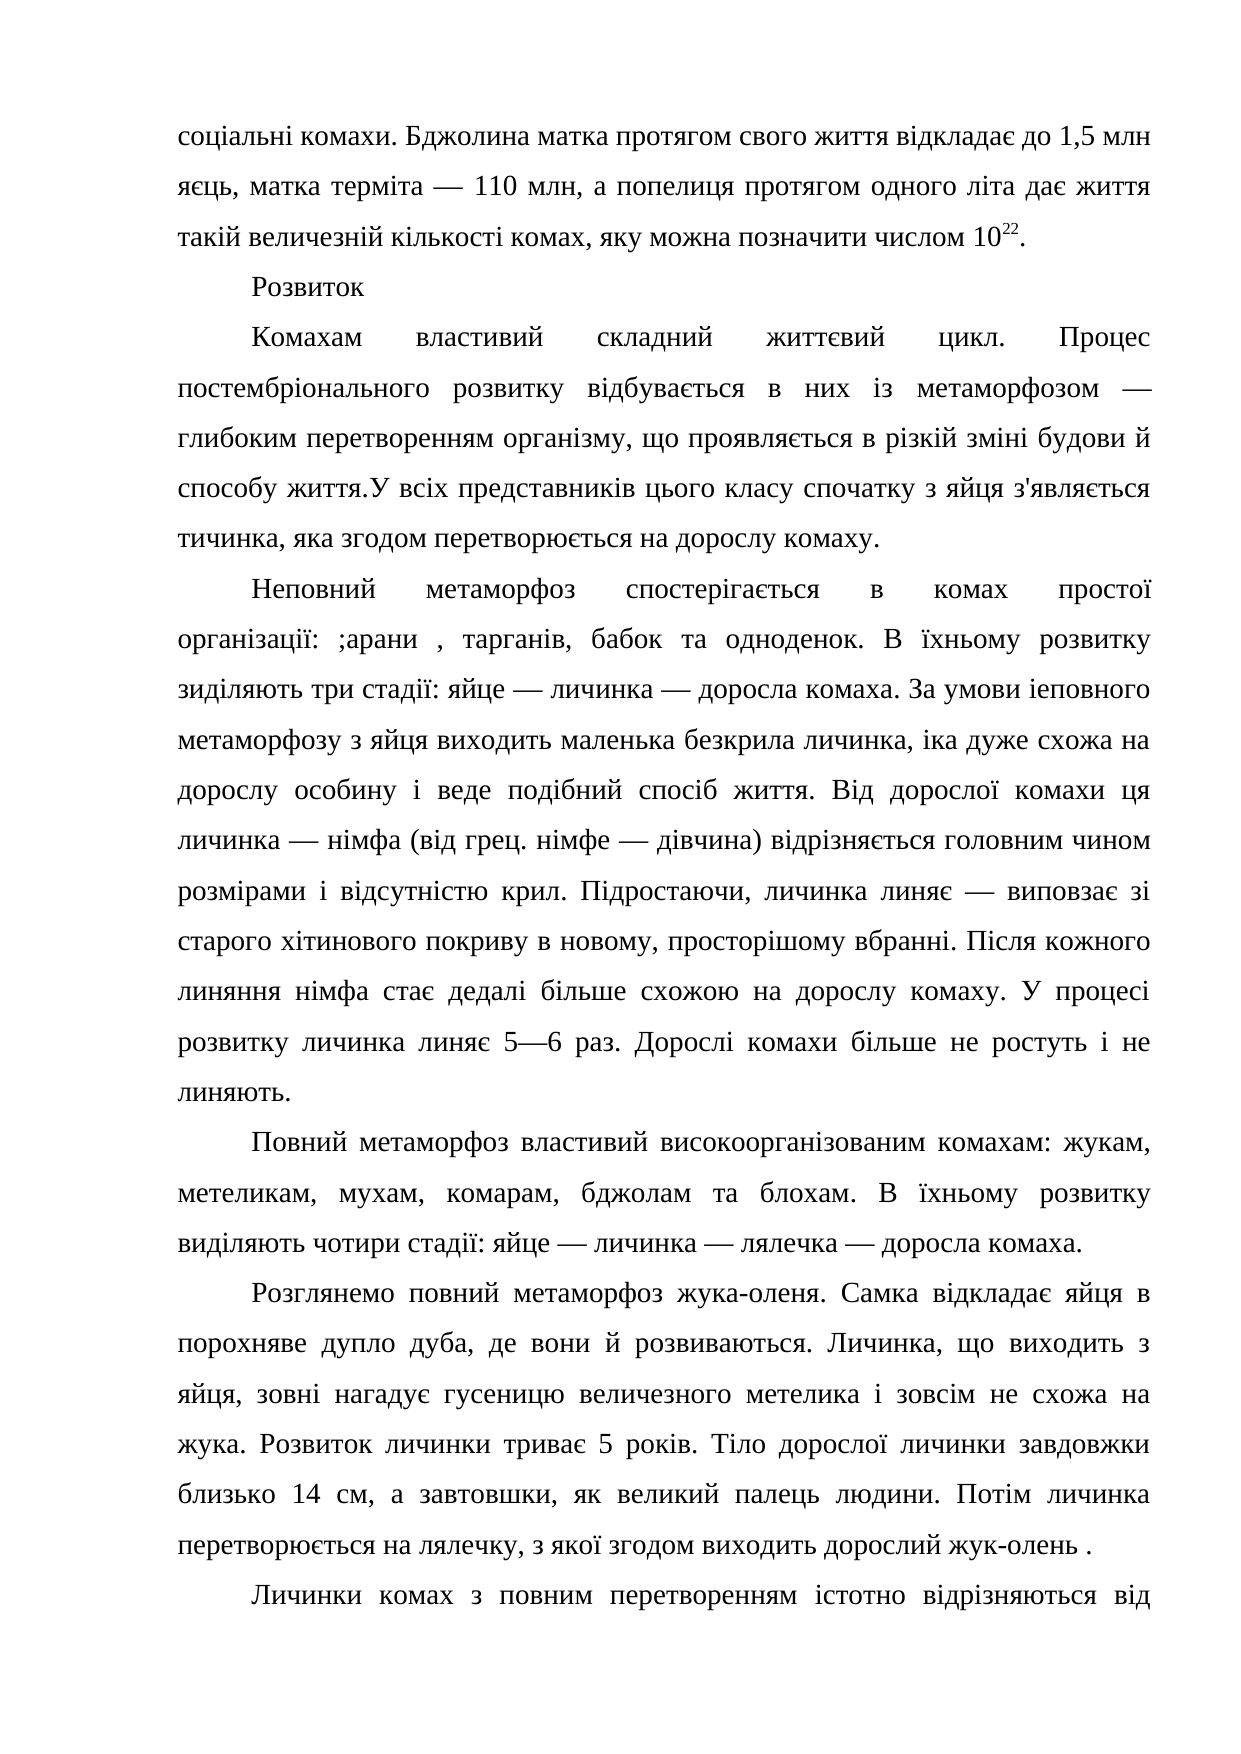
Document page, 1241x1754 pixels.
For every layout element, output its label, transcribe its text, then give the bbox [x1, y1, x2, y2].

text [177, 118, 1152, 252]
text Розглянемо повний метаморфоз жука-оленя. Самка відкладає яйця в порохняве дупло дуба, де вони й розвиваються. Личинка, що виходить з яйця, зовні нагадує гусеницю величезного метелика і зовсім не схожа на жука. Розвиток личинки триває 5 років. Тіло дорослої личинки завдовжки близько 14 см, а завтовшки, як великий палець людини. Потім личинка перетворюється на лялечку, з якої згодом виходить дорослий жук-олень . [177, 1275, 1152, 1560]
text Розвиток [177, 269, 1152, 303]
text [177, 1577, 1152, 1611]
text Повний метаморфоз властивий високоорганізованим комахам: жукам, метеликам, мухам, комарам, бджолам та блохам. В їхньому розвитку виділяють чотири стадії: яйце — личинка — лялечка — доросла комаха. [177, 1124, 1152, 1258]
text Комахам властивий складний життєвий цикл. Процес постембріонального розвитку відбувається в них із метаморфозом — глибоким перетворенням організму, що проявляється в різкій зміні будови й способу життя.У всіх представників цього класу спочатку з яйця з'являється тичинка, яка згодом перетворюється на дорослу комаху. [177, 319, 1152, 554]
text Неповний метаморфоз спостерігається в комах простої організації: ;арани , тарганів, бабок та одноденок. В їхньому розвитку зиділяють три стадії: яйце — личинка — доросла комаха. За умови іеповного метаморфозу з яйця виходить маленька безкрила личинка, іка дуже схожа на дорослу особину і веде подібний спосіб життя. Від дорослої комахи ця личинка — німфа (від грец. німфе — дівчина) відрізняється головним чином розмірами і відсутністю крил. Підростаючи, личинка линяє — виповзає зі старого хітинового покриву в новому, просторішому вбранні. Після кожного линяння німфа стає дедалі більше схожою на дорослу комаху. У процесі розвитку личинка линяє 5—6 раз. Дорослі комахи більше не ростуть і не линяють. [177, 571, 1152, 1108]
